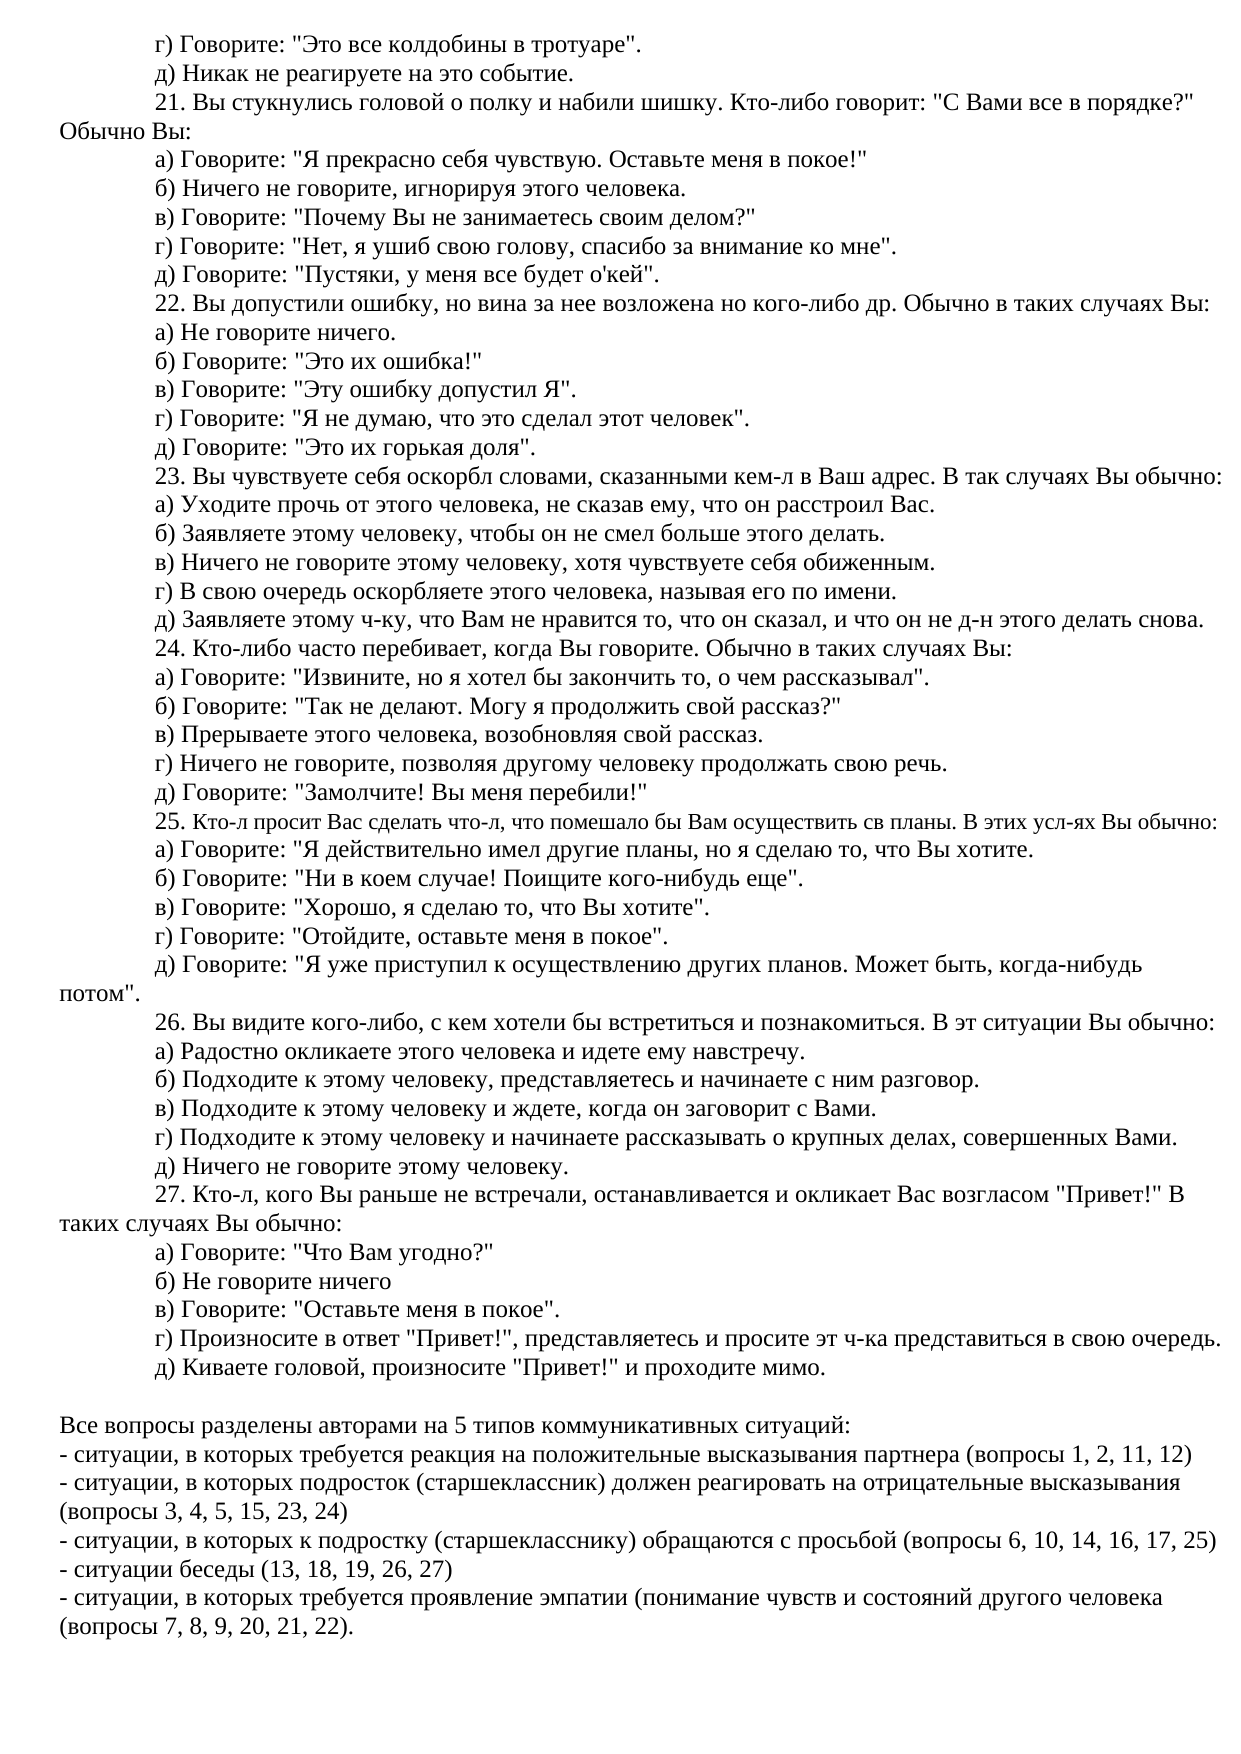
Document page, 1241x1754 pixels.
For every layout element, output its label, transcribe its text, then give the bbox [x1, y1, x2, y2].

text д) Говорите: "Это их горькая доля". [59, 432, 1226, 461]
text в) Подходите к этому человеку и ждете, когда он заговорит с Вами. [59, 1093, 1226, 1122]
text в) Говорите: "Почему Вы не занимаетесь своим делом?" [59, 202, 1226, 231]
text б) Говорите: "Это их ошибка!" [59, 346, 1226, 374]
text 22. Вы допустили ошибку, но вина за нее возложена но кого-либо др. Обычно в таких случаях Вы: [59, 288, 1226, 317]
text д) Заявляете этому ч-ку, что Вам не нравится то, что он сказал, и что он не д-н этого делать снова. [59, 604, 1226, 633]
text а) Говорите: "Извините, но я хотел бы закончить то, о чем рассказывал". [59, 662, 1226, 691]
text г) Говорите: "Нет, я ушиб свою голову, спасибо за внимание ко мне". [59, 231, 1226, 259]
text д) Киваете головой, произносите "Привет!" и проходите мимо. [59, 1352, 1226, 1381]
text а) Говорите: "Что Вам угодно?" [59, 1237, 1226, 1266]
text б) Подходите к этому человеку, представляетесь и начинаете с ним разговор. [59, 1064, 1226, 1093]
text в) Ничего не говорите этому человеку, хотя чувствуете себя обиженным. [59, 547, 1226, 576]
text г) Ничего не говорите, позволяя другому человеку продолжать свою речь. [59, 748, 1226, 777]
text 26. Вы видите кого-либо, с кем хотели бы встретиться и познакомиться. В эт ситуации Вы обычно: [59, 1007, 1226, 1036]
text 25. Кто-л просит Вас сделать что-л, что помешало бы Вам осуществить св планы. В этих усл-ях Вы обычно: [59, 806, 1226, 834]
text б) Говорите: "Так не делают. Могу я продолжить свой рассказ?" [59, 691, 1226, 719]
text б) Не говорите ничего [59, 1266, 1226, 1294]
text а) Говорите: "Я прекрасно себя чувствую. Оставьте меня в покое!" [59, 144, 1226, 173]
text г) В свою очередь оскорбляете этого человека, называя его по имени. [59, 576, 1226, 604]
text д) Говорите: "Пустяки, у меня все будет о'кей". [59, 259, 1226, 288]
text г) Говорите: "Это все колдобины в тротуаре". [59, 29, 1226, 58]
text д) Ничего не говорите этому человеку. [59, 1151, 1226, 1179]
text а) Радостно окликаете этого человека и идете ему навстречу. [59, 1036, 1226, 1064]
text г) Говорите: "Я не думаю, что это сделал этот человек". [59, 403, 1226, 432]
text д) Никак не реагируете на это событие. [59, 58, 1226, 87]
text 24. Кто-либо часто перебивает, когда Вы говорите. Обычно в таких случаях Вы: [59, 633, 1226, 662]
text д) Говорите: "Замолчите! Вы меня перебили!" [59, 777, 1226, 806]
text г) Подходите к этому человеку и начинаете рассказывать о крупных делах, совершенных Вами. [59, 1122, 1226, 1151]
text в) Говорите: "Эту ошибку допустил Я". [59, 374, 1226, 403]
text г) Говорите: "Отойдите, оставьте меня в покое". [59, 921, 1226, 949]
text 23. Вы чувствуете себя оскорбл словами, сказанными кем-л в Ваш адрес. В так случаях Вы обычно: [59, 461, 1226, 489]
text а) Уходите прочь от этого человека, не сказав ему, что он расстроил Вас. [59, 489, 1226, 518]
text 21. Вы стукнулись головой о полку и набили шишку. Кто-либо говорит: "С Вами все в порядке?" Обычно Вы: [59, 87, 1226, 144]
text б) Ничего не говорите, игнорируя этого человека. [59, 173, 1226, 202]
text г) Произносите в ответ "Привет!", представляетесь и просите эт ч-ка представиться в свою очередь. [59, 1323, 1226, 1352]
text в) Говорите: "Хорошо, я сделаю то, что Вы хотите". [59, 892, 1226, 921]
text а) Не говорите ничего. [59, 317, 1226, 346]
text в) Говорите: "Оставьте меня в покое". [59, 1294, 1226, 1323]
text в) Прерываете этого человека, возобновляя свой рассказ. [59, 719, 1226, 748]
text а) Говорите: "Я действительно имел другие планы, но я сделаю то, что Вы хотите. [59, 834, 1226, 863]
text Все вопросы разделены авторами на 5 типов коммуникативных ситуаций: - ситуации, в которых требуется реакция на положительные высказывания партнера (вопросы 1, 2, 11, 12) - ситуации, в которых подросток (старшеклассник) должен реагировать на отрицательные высказывания (вопросы 3, 4, 5, 15, 23, 24) - ситуации, в которых к подростку (старшекласснику) обращаются с просьбой (вопросы 6, 10, 14, 16, 17, 25) - ситуации беседы (13, 18, 19, 26, 27) - ситуации, в которых требуется проявление эмпатии (понимание чувств и состояний другого человека (вопросы 7, 8, 9, 20, 21, 22). [59, 1410, 1226, 1640]
text 27. Кто-л, кого Вы раньше не встречали, останавливается и окликает Вас возгласом "Привет!" В таких случаях Вы обычно: [59, 1179, 1226, 1237]
text б) Говорите: "Ни в коем случае! Поищите кого-нибудь еще". [59, 863, 1226, 892]
text б) Заявляете этому человеку, чтобы он не смел больше этого делать. [59, 518, 1226, 547]
text д) Говорите: "Я уже приступил к осуществлению других планов. Может быть, когда-нибудь потом". [59, 949, 1226, 1007]
